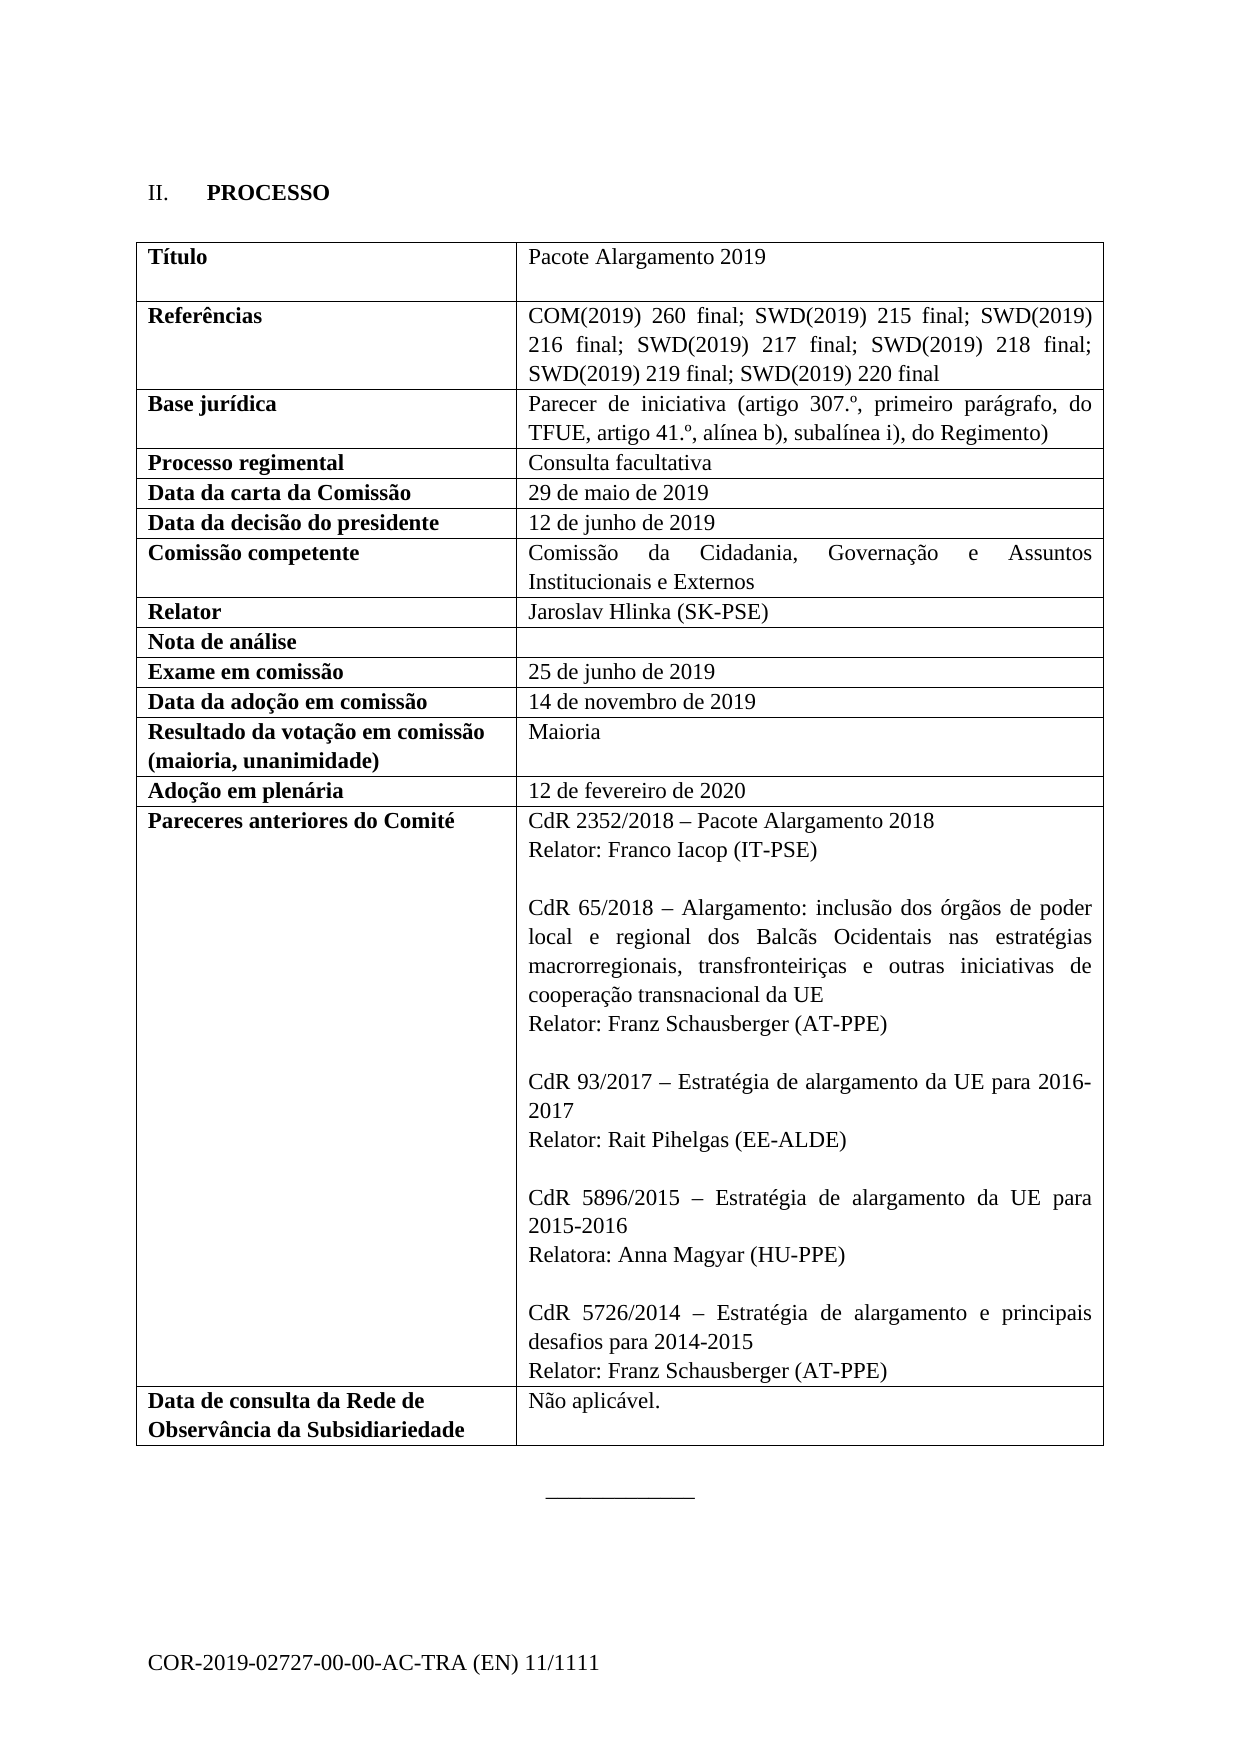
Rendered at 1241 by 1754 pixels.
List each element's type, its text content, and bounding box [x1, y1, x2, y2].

table_cell Processo regimental [137, 449, 516, 478]
table_cell Nota de análise [137, 628, 516, 657]
table_cell Data da adoção em comissão [137, 688, 516, 717]
table_cell 25 de junho de 2019 [517, 658, 1103, 687]
table_cell Parecer de iniciativa (artigo 307.º, primeiro parágrafo, do TFUE, artigo 41.º, alínea b), subalínea i), do Regimento) [517, 390, 1103, 448]
table_cell Consulta facultativa [517, 449, 1103, 478]
table_cell Data de consulta da Rede de Observância da Subsidiariedade [137, 1387, 516, 1445]
list PROCESSO [148, 179, 1093, 206]
table_cell [517, 628, 1103, 657]
table_cell Referências [137, 302, 516, 389]
table_header Pacote Alargamento 2019 [517, 243, 1103, 301]
table_cell 14 de novembro de 2019 [517, 688, 1103, 717]
table_cell CdR 2352/2018 – Pacote Alargamento 2018 Relator: Franco Iacop (IT-PSE) CdR 65/2018 – Alargamento: inclusão dos órgãos de poder local e regional dos Balcãs Ocidentais nas estratégias macrorregionais, transfronteiriças e outras iniciativas de cooperação transnacional da UE Relator: Franz Schausberger (AT-PPE) CdR 93/2017 – Estratégia de alargamento da UE para 2016-2017 Relator: Rait Pihelgas (EE-ALDE) CdR 5896/2015 – Estratégia de alargamento da UE para 2015-2016 Relatora: Anna Magyar (HU-PPE) CdR 5726/2014 – Estratégia de alargamento e principais desafios para 2014-2015 Relator: Franz Schausberger (AT-PPE) [517, 807, 1103, 1386]
table_cell 12 de fevereiro de 2020 [517, 777, 1103, 806]
table_cell COM(2019) 260 final; SWD(2019) 215 final; SWD(2019) 216 final; SWD(2019) 217 final; SWD(2019) 218 final; SWD(2019) 219 final; SWD(2019) 220 final [517, 302, 1103, 389]
table_cell Base jurídica [137, 390, 516, 448]
table_cell Resultado da votação em comissão (maioria, unanimidade) [137, 718, 516, 776]
table_cell Jaroslav Hlinka (SK-PSE) [517, 598, 1103, 627]
table_cell Relator [137, 598, 516, 627]
table_cell Adoção em plenária [137, 777, 516, 806]
table_cell 12 de junho de 2019 [517, 509, 1103, 538]
table_cell Data da carta da Comissão [137, 479, 516, 508]
table_cell Comissão competente [137, 539, 516, 597]
text _____________ [148, 1475, 1093, 1502]
table_cell 29 de maio de 2019 [517, 479, 1103, 508]
table_cell Data da decisão do presidente [137, 509, 516, 538]
table_cell Comissão da Cidadania, Governação e Assuntos Institucionais e Externos [517, 539, 1103, 597]
table_cell Exame em comissão [137, 658, 516, 687]
table_header Título [137, 243, 516, 301]
table_cell Não aplicável. [517, 1387, 1103, 1445]
table_cell Pareceres anteriores do Comité [137, 807, 516, 1386]
table_cell Maioria [517, 718, 1103, 776]
